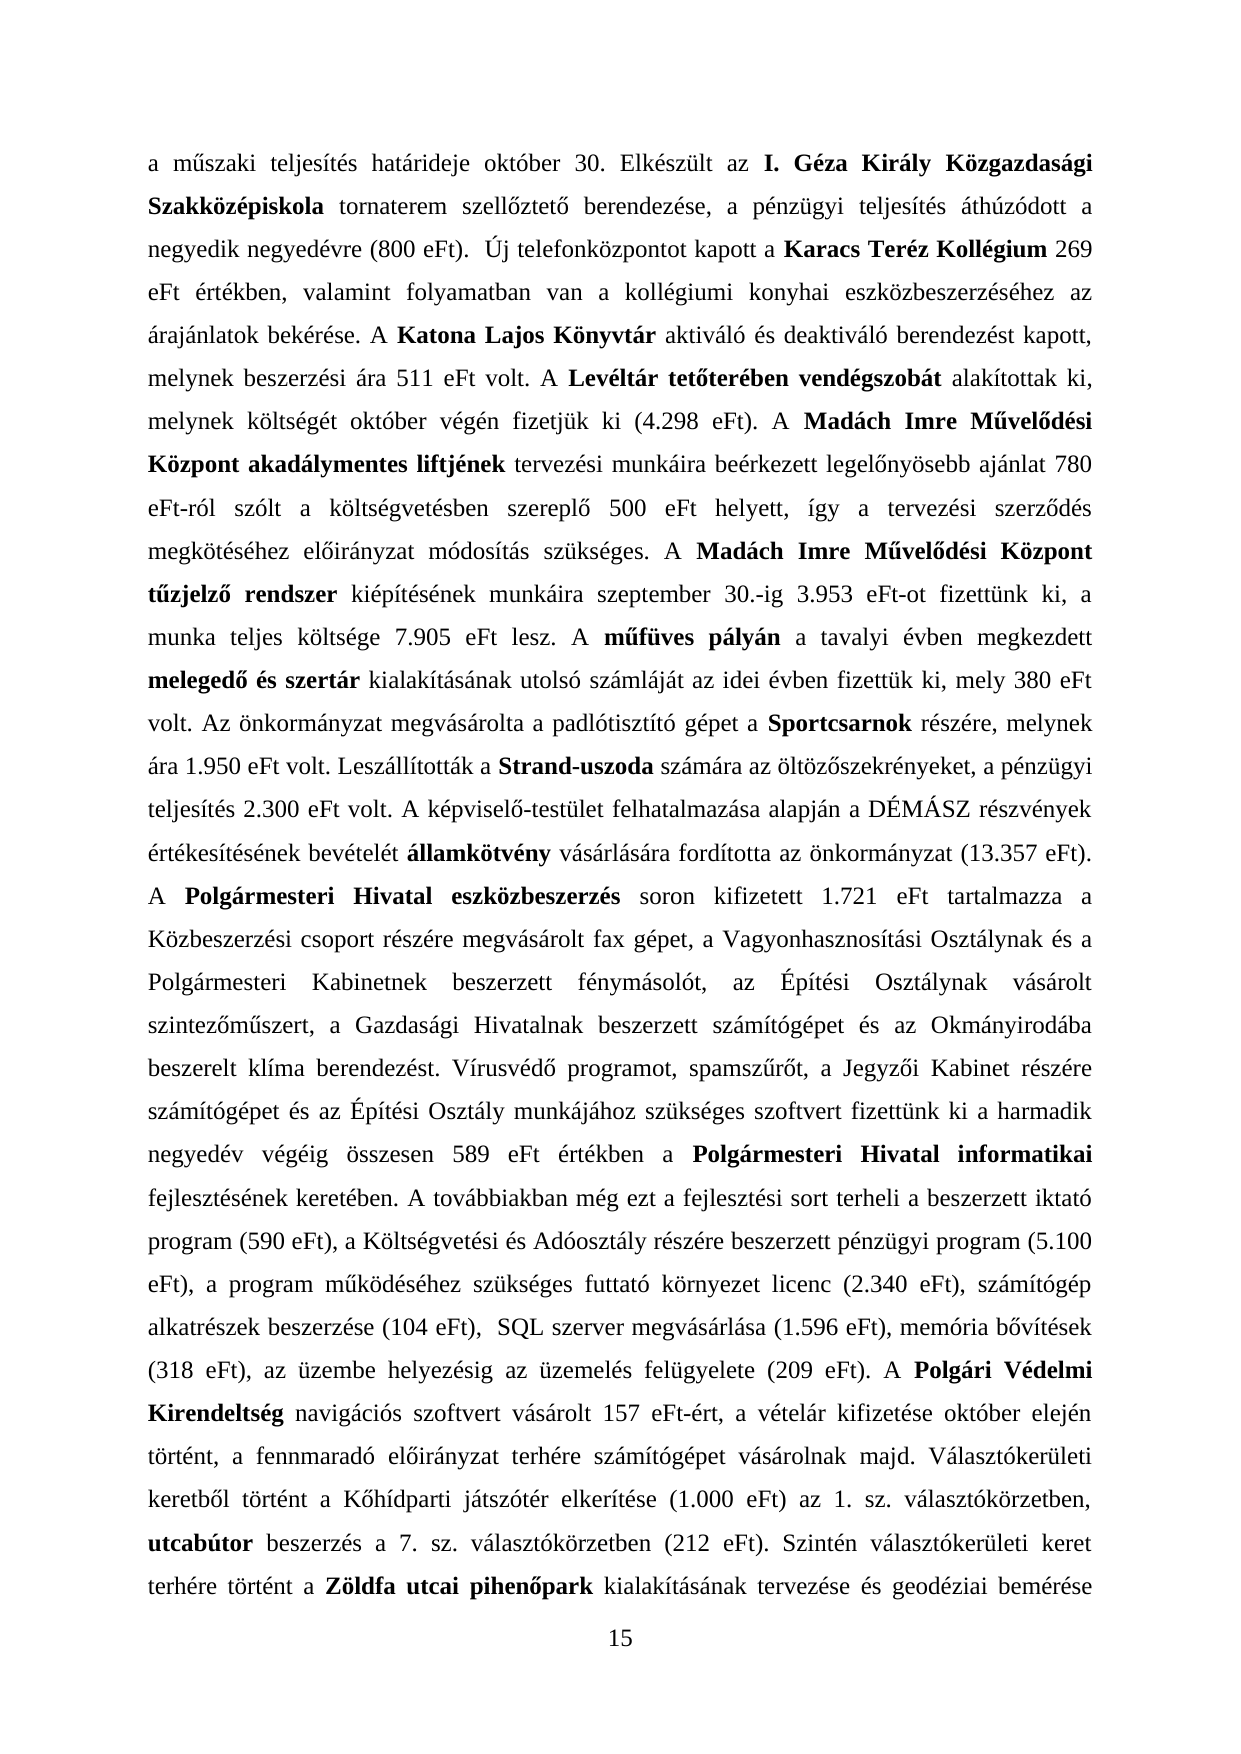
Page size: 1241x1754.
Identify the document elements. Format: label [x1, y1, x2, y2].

text [148, 148, 1093, 1599]
